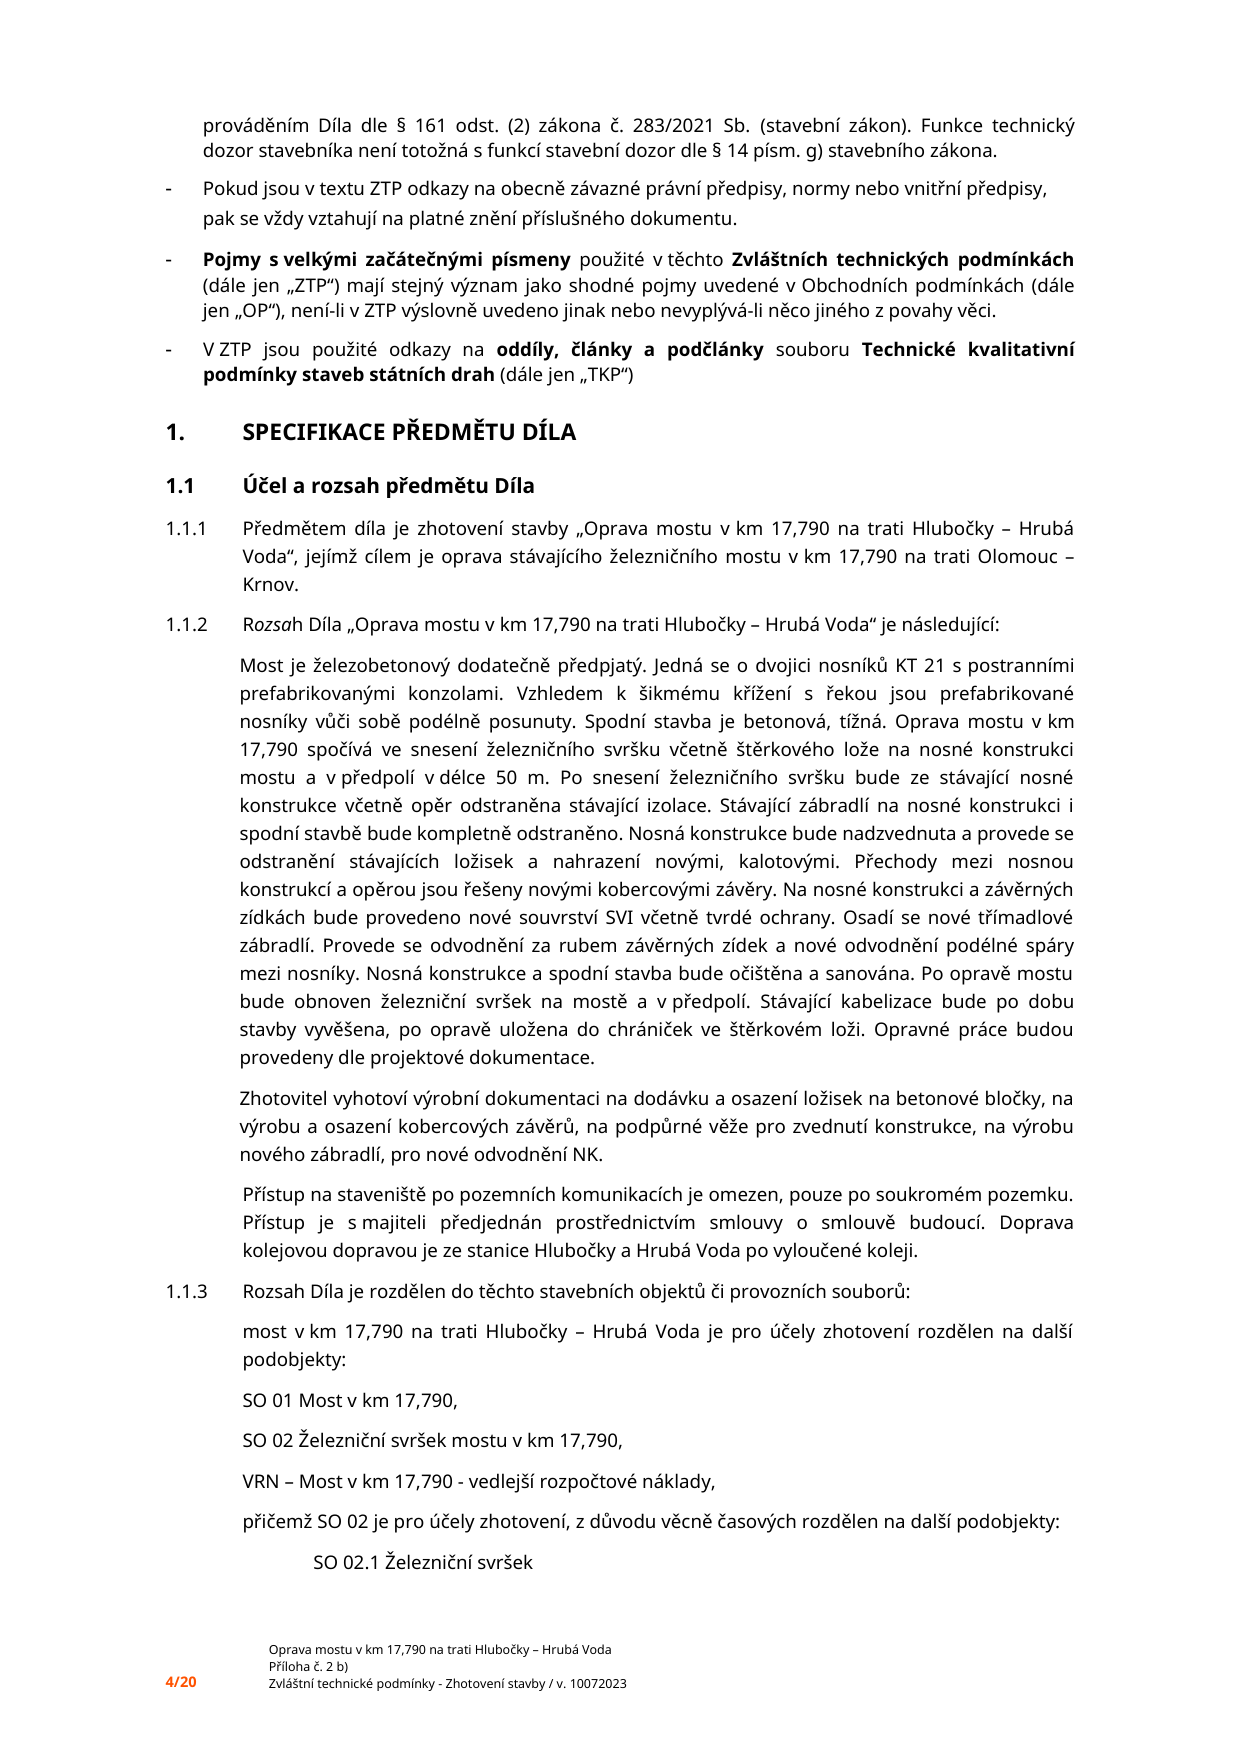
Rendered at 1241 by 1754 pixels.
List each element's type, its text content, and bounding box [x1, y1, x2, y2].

text SPECIFIKACE PŘEDMĚTU DÍLA [165, 416, 1075, 447]
text Předmětem díla je zhotovení stavby „Oprava mostu v km 17,790 na trati Hlubočky – Hrubá Voda“, jejímž cílem je oprava stávajícího železničního mostu v km 17,790 na trati Olomouc – Krnov. [165, 515, 1075, 597]
list Pojmy s velkými začátečnými písmeny použité v těchto Zvláštních technických podmínkách (dále jen „ZTP“) mají stejný význam jako shodné pojmy uvedené v Obchodních podmínkách (dále jen „OP“), není-li v ZTP výslovně uvedeno jinak nebo nevyplývá-li něco jiného z povahy věci. [165, 247, 1075, 323]
list V ZTP jsou použité odkazy na oddíly, články a podčlánky souboru Technické kvalitativní podmínky staveb státních drah (dále jen „TKP“) [165, 336, 1075, 387]
list Přístup na staveniště po pozemních komunikacích je omezen, pouze po soukromém pozemku. Přístup je s majiteli předjednán prostřednictvím smlouvy o smlouvě budoucí. Doprava kolejovou dopravou je ze stanice Hlubočky a Hrubá Voda po vyloučené koleji. [242, 1181, 1075, 1263]
list Zhotovitel vyhotoví výrobní dokumentaci na dodávku a osazení ložisek na betonové bločky, na výrobu a osazení kobercových závěrů, na podpůrné věže pro zvednutí konstrukce, na výrobu nového zábradlí, pro nové odvodnění NK. [239, 1085, 1075, 1166]
list přičemž SO 02 je pro účely zhotovení, z důvodu věcně časových rozdělen na další podobjekty: [242, 1509, 1075, 1534]
list VRN – Most v km 17,790 - vedlejší rozpočtové náklady, [242, 1468, 1075, 1494]
list Pokud jsou v textu ZTP odkazy na obecně závazné právní předpisy, normy nebo vnitřní předpisy, pak se vždy vztahují na platné znění příslušného dokumentu. [165, 176, 1075, 231]
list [165, 112, 1075, 163]
text Účel a rozsah předmětu Díla [165, 471, 1075, 500]
text Rozsah Díla je rozdělen do těchto stavebních objektů či provozních souborů: [165, 1278, 1075, 1303]
list SO 02 Železniční svršek mostu v km 17,790, [242, 1428, 1075, 1453]
list most v km 17,790 na trati Hlubočky – Hrubá Voda je pro účely zhotovení rozdělen na další podobjekty: [242, 1318, 1075, 1372]
list SO 01 Most v km 17,790, [242, 1387, 1075, 1413]
list SO 02.1 Železniční svršek [242, 1549, 1075, 1575]
list Most je železobetonový dodatečně předpjatý. Jedná se o dvojici nosníků KT 21 s postranními prefabrikovanými konzolami. Vzhledem k šikmému křížení s řekou jsou prefabrikované nosníky vůči sobě podélně posunuty. Spodní stavba je betonová, tížná. Oprava mostu v km 17,790 spočívá ve snesení železničního svršku včetně štěrkového lože na nosné konstrukci mostu a v předpolí v délce 50 m. Po snesení železničního svršku bude ze stávající nosné konstrukce včetně opěr odstraněna stávající izolace. Stávající zábradlí na nosné konstrukci i spodní stavbě bude kompletně odstraněno. Nosná konstrukce bude nadzvednuta a provede se odstranění stávajících ložisek a nahrazení novými, kalotovými. Přechody mezi nosnou konstrukcí a opěrou jsou řešeny novými kobercovými závěry. Na nosné konstrukci a závěrných zídkách bude provedeno nové souvrství SVI včetně tvrdé ochrany. Osadí se nové třímadlové zábradlí. Provede se odvodnění za rubem závěrných zídek a nové odvodnění podélné spáry mezi nosníky. Nosná konstrukce a spodní stavba bude očištěna a sanována. Po opravě mostu bude obnoven železniční svršek na mostě a v předpolí. Stávající kabelizace bude po dobu stavby vyvěšena, po opravě uložena do chrániček ve štěrkovém loži. Opravné práce budou provedeny dle projektové dokumentace. [239, 652, 1075, 1070]
text Rozsah Díla „Oprava mostu v km 17,790 na trati Hlubočky – Hrubá Voda“ je následující: [165, 612, 1075, 637]
